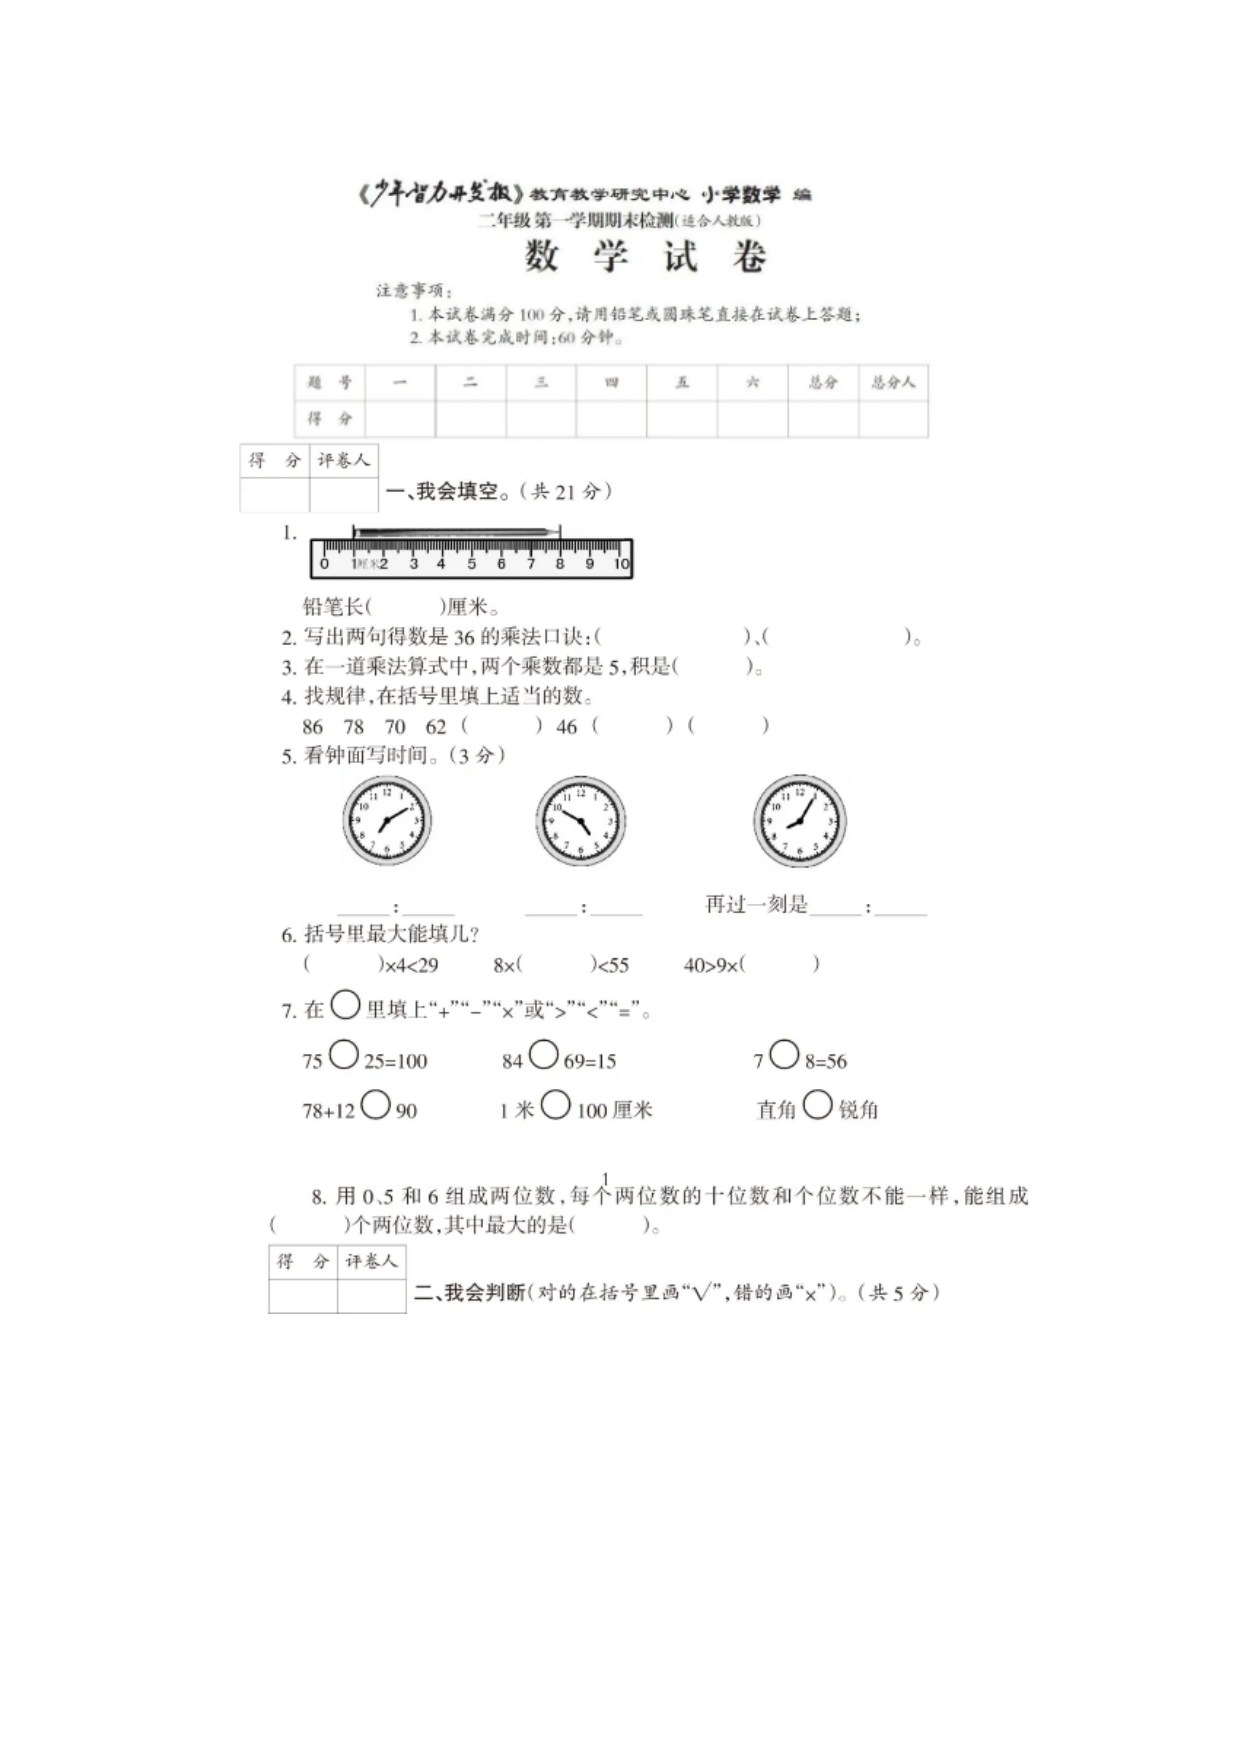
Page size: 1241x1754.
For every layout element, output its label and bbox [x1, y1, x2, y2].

picture [187, 162, 1053, 1314]
